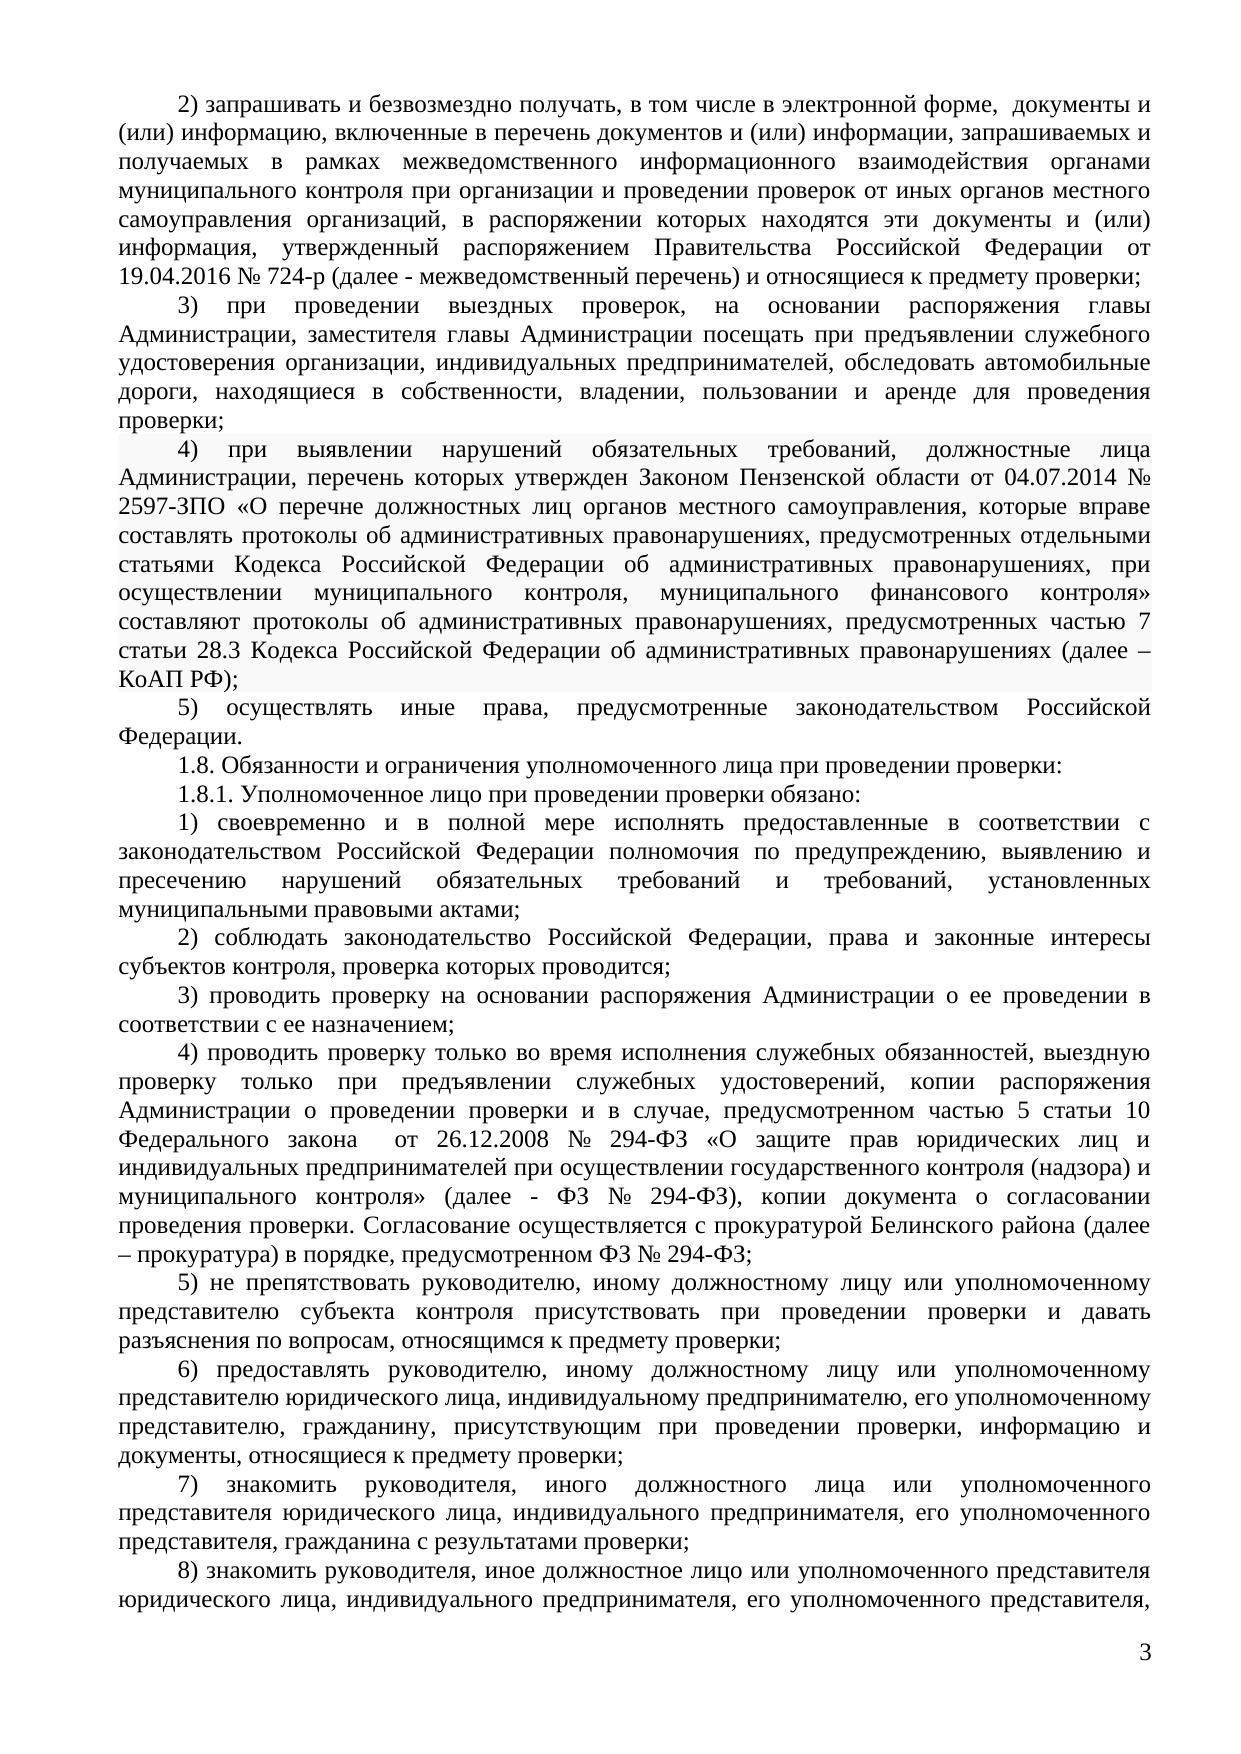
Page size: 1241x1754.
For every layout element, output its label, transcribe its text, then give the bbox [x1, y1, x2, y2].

text 3) проводить проверку на основании распоряжения Администрации о ее проведении в соответствии с ее назначением; [118, 980, 1152, 1037]
text 1.8. Обязанности и ограничения уполномоченного лица при проведении проверки: [118, 750, 1152, 779]
text 7) знакомить руководителя, иного должностного лица или уполномоченного представителя юридического лица, индивидуального предпринимателя, его уполномоченного представителя, гражданина с результатами проверки; [118, 1469, 1152, 1555]
text 2) запрашивать и безвозмездно получать, в том числе в электронной форме, документы и (или) информацию, включенные в перечень документов и (или) информации, запрашиваемых и получаемых в рамках межведомственного информационного взаимодействия органами муниципального контроля при организации и проведении проверок от иных органов местного самоуправления организаций, в распоряжении которых находятся эти документы и (или) информация, утвержденный распоряжением Правительства Российской Федерации от 19.04.2016 № 724-р (далее - межведомственный перечень) и относящиеся к предмету проверки; [118, 89, 1152, 290]
text 3) при проведении выездных проверок, на основании распоряжения главы Администрации, заместителя главы Администрации посещать при предъявлении служебного удостоверения организации, индивидуальных предпринимателей, обследовать автомобильные дороги, находящиеся в собственности, владении, пользовании и аренде для проведения проверки; [118, 290, 1152, 434]
text 2) соблюдать законодательство Российской Федерации, права и законные интересы субъектов контроля, проверка которых проводится; [118, 922, 1152, 980]
text 5) не препятствовать руководителю, иному должностному лицу или уполномоченному представителю субъекта контроля присутствовать при проведении проверки и давать разъяснения по вопросам, относящимся к предмету проверки; [118, 1267, 1152, 1354]
text 4) при выявлении нарушений обязательных требований, должностные лица Администрации, перечень которых утвержден Законом Пензенской области от 04.07.2014 № 2597-ЗПО «О перечне должностных лиц органов местного самоуправления, которые вправе составлять протоколы об административных правонарушениях, предусмотренных отдельными статьями Кодекса Российской Федерации об административных правонарушениях, при осуществлении муниципального контроля, муниципального финансового контроля» составляют протоколы об административных правонарушениях, предусмотренных частью 7 статьи 28.3 Кодекса Российской Федерации об административных правонарушениях (далее – КоАП РФ); [118, 434, 1152, 692]
text 1.8.1. Уполномоченное лицо при проведении проверки обязано: [118, 779, 1152, 807]
text 4) проводить проверку только во время исполнения служебных обязанностей, выездную проверку только при предъявлении служебных удостоверений, копии распоряжения Администрации о проведении проверки и в случае, предусмотренном частью 5 статьи 10 Федерального закона от 26.12.2008 № 294-ФЗ «О защите прав юридических лиц и индивидуальных предпринимателей при осуществлении государственного контроля (надзора) и муниципального контроля» (далее - ФЗ № 294-ФЗ), копии документа о согласовании проведения проверки. Согласование осуществляется с прокуратурой Белинского района (далее – прокуратура) в порядке, предусмотренном ФЗ № 294-ФЗ; [118, 1037, 1152, 1267]
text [118, 1555, 1152, 1612]
text 1) своевременно и в полной мере исполнять предоставленные в соответствии с законодательством Российской Федерации полномочия по предупреждению, выявлению и пресечению нарушений обязательных требований и требований, установленных муниципальными правовыми актами; [118, 807, 1152, 922]
text 6) предоставлять руководителю, иному должностному лицу или уполномоченному представителю юридического лица, индивидуальному предпринимателю, его уполномоченному представителю, гражданину, присутствующим при проведении проверки, информацию и документы, относящиеся к предмету проверки; [118, 1354, 1152, 1469]
text 5) осуществлять иные права, предусмотренные законодательством Российской Федерации. [118, 692, 1152, 750]
